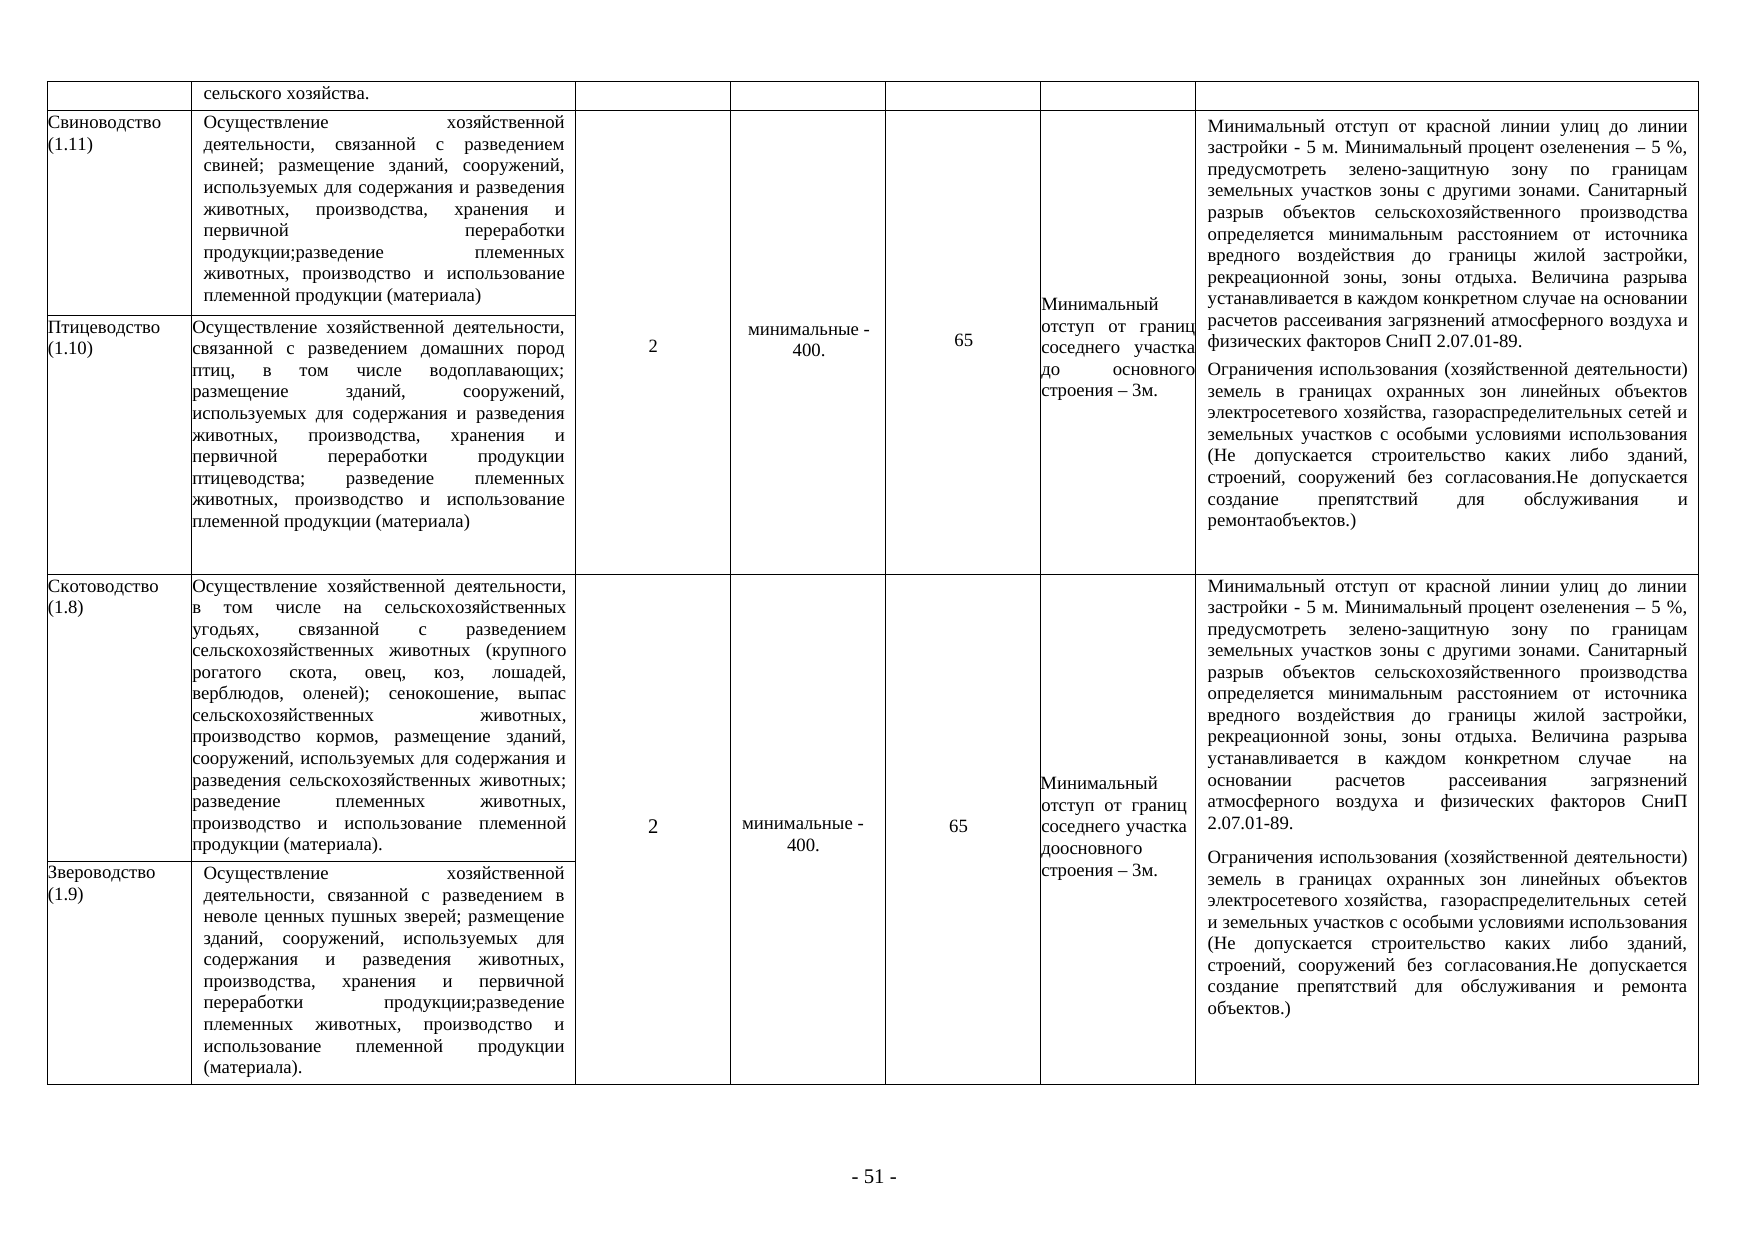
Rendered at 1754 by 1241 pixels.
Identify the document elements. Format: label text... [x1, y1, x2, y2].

table_cell 65 [886, 575, 1040, 1084]
table_cell Минимальный отступ от красной линии улиц до линии застройки - 5 м. Минимальный процент озеленения – 5 %, предусмотреть зелено-защитную зону по границам земельных участков зоны с другими зонами. Санитарный разрыв объектов сельскохозяйственного производства определяется минимальным расстоянием от источника вредного воздействия до границы жилой застройки, рекреационной зоны, зоны отдыха. Величина разрыва устанавливается в каждом конкретном случае на основании расчетов рассеивания загрязнений атмосферного воздуха и физических факторов СниП 2.07.01-89. Ограничения использования (хозяйственной деятельности) земель в границах охранных зон линейных объектов электросетевого хозяйства, газораспределительных сетей и земельных участков с особыми условиями использования (Не допускается строительство каких либо зданий, строений, сооружений без согласования.Не допускается создание препятствий для обслуживания и ремонта объектов.) [1196, 575, 1698, 1084]
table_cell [48, 82, 191, 110]
table_cell Осуществление хозяйственной деятельности, связанной с разведением домашних пород птиц, в том числе водоплавающих; размещение зданий, сооружений, используемых для содержания и разведения животных, производства, хранения и первичной переработки продукции птицеводства; разведение племенных животных, производство и использование племенной продукции (материала) [192, 316, 575, 573]
table_cell Минимальный отступ от границ соседнего участка доосновного строения – 3м. [1041, 575, 1195, 1084]
table_cell Скотоводство (1.8) [48, 575, 191, 861]
table_cell Осуществление хозяйственной деятельности, связанной с разведением свиней; размещение зданий, сооружений, используемых для содержания и разведения животных, производства, хранения и первичной переработки продукции;разведение племенных животных, производство и использование племенной продукции (материала) [192, 111, 575, 315]
table_cell 2 [576, 575, 730, 1084]
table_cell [192, 82, 575, 110]
table_cell Осуществление хозяйственной деятельности, связанной с разведением в неволе ценных пушных зверей; размещение зданий, сооружений, используемых для содержания и разведения животных, производства, хранения и первичной переработки продукции;разведение племенных животных, производство и использование племенной продукции (материала). [192, 862, 575, 1084]
table_cell минимальные - 400. [731, 575, 885, 1084]
table_cell Минимальный отступ от красной линии улиц до линии застройки - 5 м. Минимальный процент озеленения – 5 %, предусмотреть зелено-защитную зону по границам земельных участков зоны с другими зонами. Санитарный разрыв объектов сельскохозяйственного производства определяется минимальным расстоянием от источника вредного воздействия до границы жилой застройки, рекреационной зоны, зоны отдыха. Величина разрыва устанавливается в каждом конкретном случае на основании расчетов рассеивания загрязнений атмосферного воздуха и физических факторов СниП 2.07.01-89. Ограничения использования (хозяйственной деятельности) земель в границах охранных зон линейных объектов электросетевого хозяйства, газораспределительных сетей и земельных участков с особыми условиями использования (Не допускается строительство каких либо зданий, строений, сооружений без согласования.Не допускается создание препятствий для обслуживания и ремонтаобъектов.) [1196, 111, 1698, 573]
table_cell Минимальный отступ от границ соседнего участка до основного строения – 3м. [1041, 111, 1195, 573]
table_cell минимальные - 400. [731, 111, 885, 573]
table_cell Звероводство (1.9) [48, 862, 191, 1084]
table_cell 65 [886, 111, 1040, 573]
table_cell Осуществление хозяйственной деятельности, в том числе на сельскохозяйственных угодьях, связанной с разведением сельскохозяйственных животных (крупного рогатого скота, овец, коз, лошадей, верблюдов, оленей); сенокошение, выпас сельскохозяйственных животных, производство кормов, размещение зданий, сооружений, используемых для содержания и разведения сельскохозяйственных животных; разведение племенных животных, производство и использование племенной продукции (материала). [192, 575, 575, 861]
table_cell Птицеводство (1.10) [48, 316, 191, 573]
table_cell Свиноводство (1.11) [48, 111, 191, 315]
table_cell 2 [576, 111, 730, 573]
